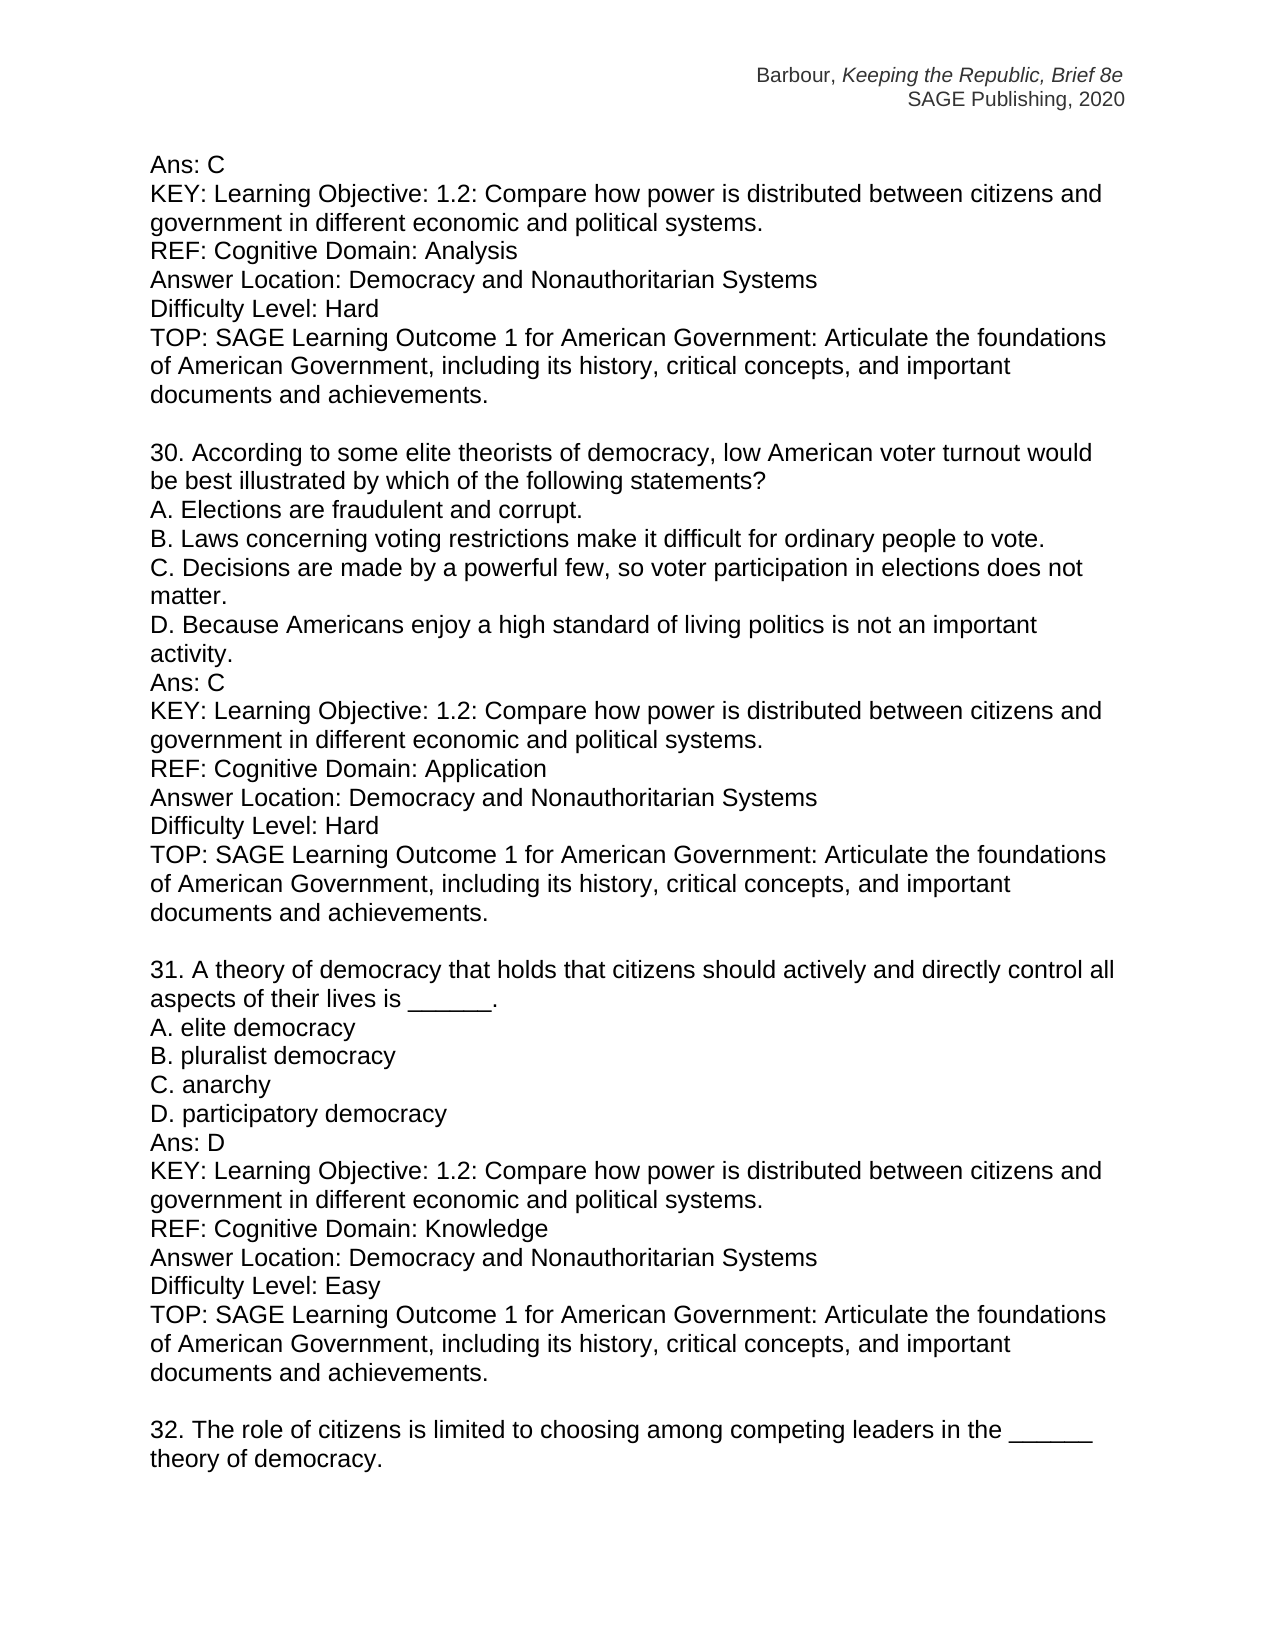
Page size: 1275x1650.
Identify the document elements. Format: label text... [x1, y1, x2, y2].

text A. Elections are fraudulent and corrupt. [150, 495, 1125, 524]
text Ans: C [150, 667, 1125, 696]
text C. anarchy [150, 1070, 1125, 1099]
text REF: Cognitive Domain: Knowledge [150, 1214, 1125, 1242]
text KEY: Learning Objective: 1.2: Compare how power is distributed between citizens and government in different economic and political systems. [150, 1156, 1125, 1214]
text Difficulty Level: Hard [150, 811, 1125, 840]
text B. pluralist democracy [150, 1041, 1125, 1070]
text D. Because Americans enjoy a high standard of living politics is not an important activity. [150, 610, 1125, 667]
text D. participatory democracy [150, 1099, 1125, 1127]
text 30. According to some elite theorists of democracy, low American voter turnout would be best illustrated by which of the following statements? [150, 437, 1125, 495]
text A. elite democracy [150, 1012, 1125, 1041]
text Difficulty Level: Easy [150, 1271, 1125, 1300]
text C. Decisions are made by a powerful few, so voter participation in elections does not matter. [150, 552, 1125, 610]
text REF: Cognitive Domain: Analysis [150, 236, 1125, 265]
text Difficulty Level: Hard [150, 294, 1125, 322]
text KEY: Learning Objective: 1.2: Compare how power is distributed between citizens and government in different economic and political systems. [150, 696, 1125, 754]
text Answer Location: Democracy and Nonauthoritarian Systems [150, 782, 1125, 811]
text B. Laws concerning voting restrictions make it difficult for ordinary people to vote. [150, 524, 1125, 552]
text REF: Cognitive Domain: Application [150, 754, 1125, 782]
text Ans: D [150, 1127, 1125, 1156]
text 31. A theory of democracy that holds that citizens should actively and directly control all aspects of their lives is ______. [150, 955, 1125, 1012]
text Answer Location: Democracy and Nonauthoritarian Systems [150, 1242, 1125, 1271]
text KEY: Learning Objective: 1.2: Compare how power is distributed between citizens and government in different economic and political systems. [150, 179, 1125, 236]
text Ans: C [150, 150, 1125, 179]
text 32. The role of citizens is limited to choosing among competing leaders in the ______ theory of democracy. [150, 1415, 1125, 1472]
text Answer Location: Democracy and Nonauthoritarian Systems [150, 265, 1125, 294]
